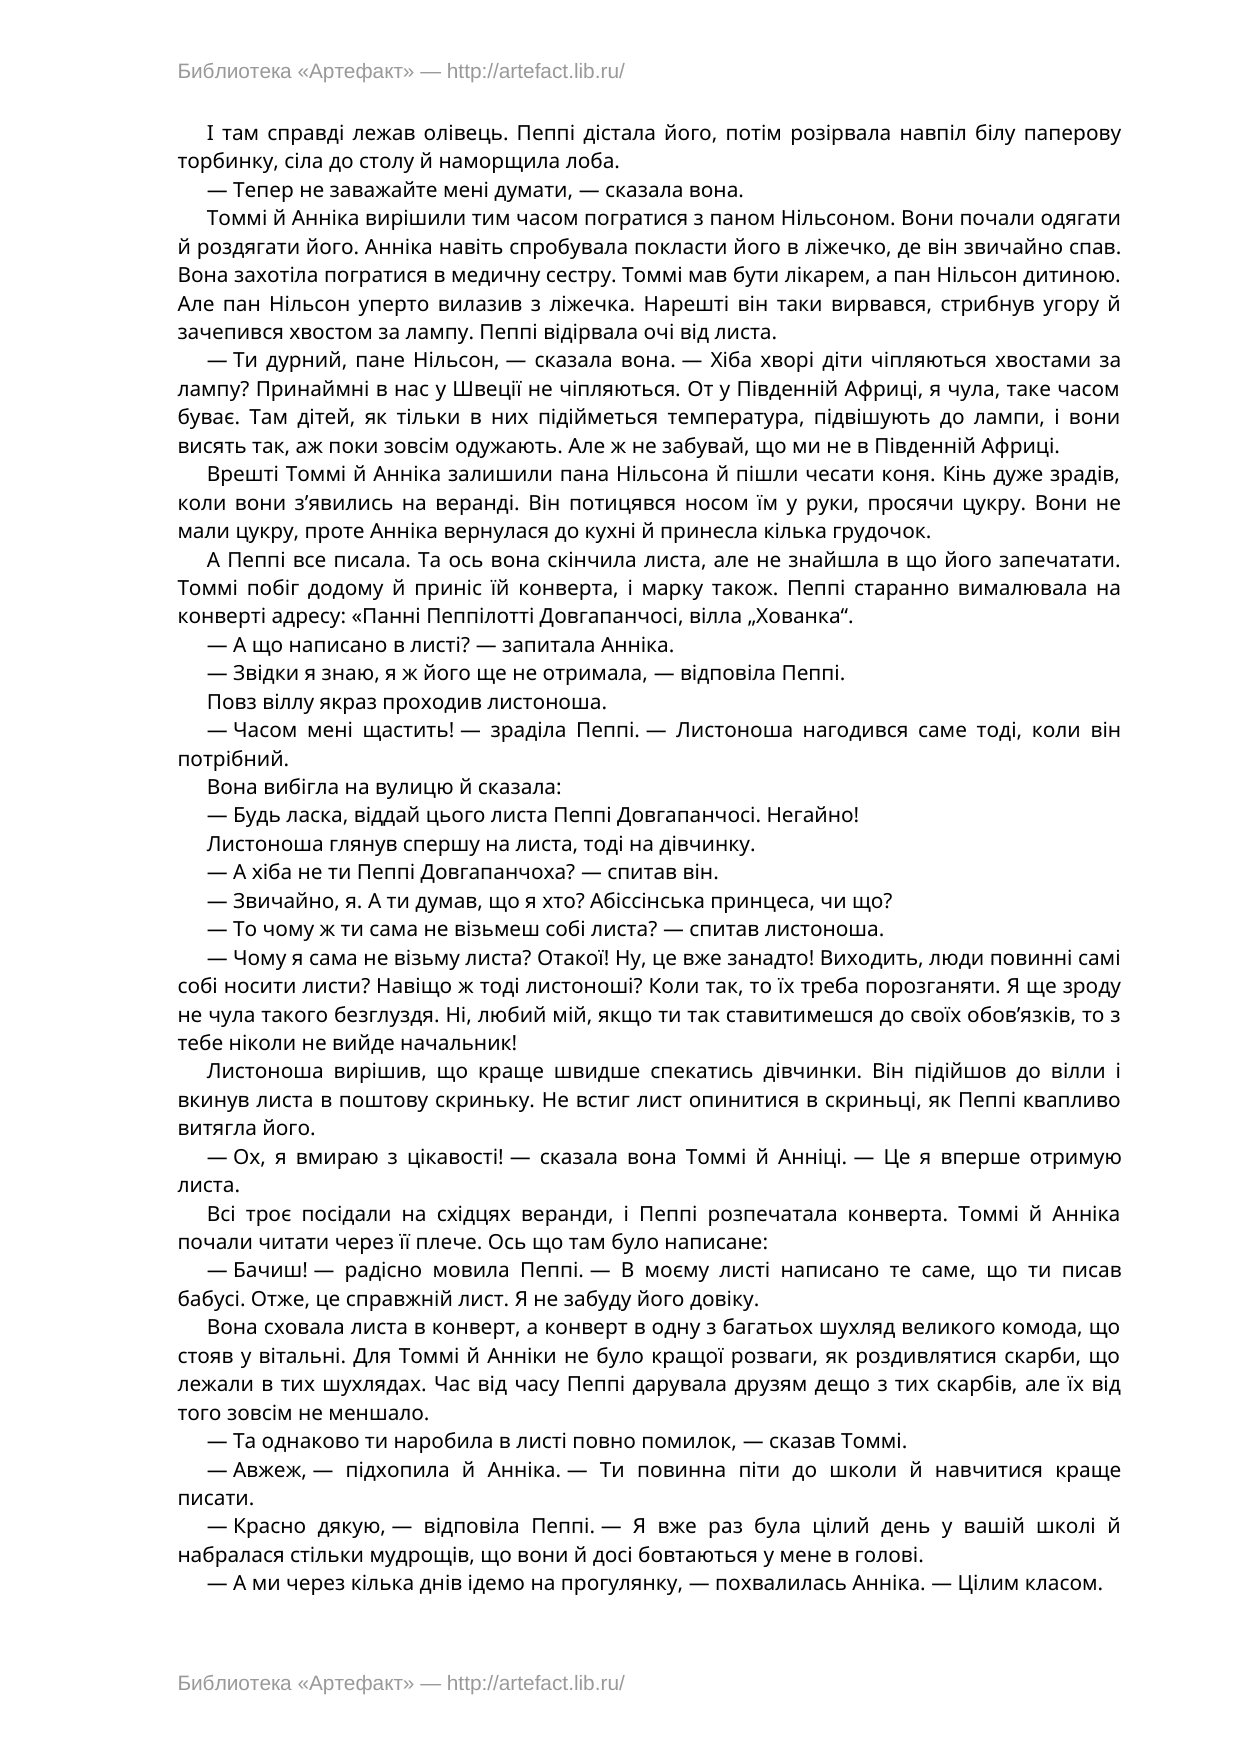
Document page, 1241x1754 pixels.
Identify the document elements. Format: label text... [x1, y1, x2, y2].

text Листоноша глянув спершу на листа, тоді на дівчинку. [177, 829, 1122, 857]
text Всі троє посідали на східцях веранди, і Пеппі розпечатала конверта. Томмі й Анніка почали читати через її плече. Ось що там було написане: [177, 1199, 1122, 1256]
text — Звичайно, я. А ти думав, що я хто? Абіссінська принцеса, чи що? [177, 886, 1122, 914]
text — А що написано в листі? — запитала Анніка. [177, 630, 1122, 658]
text — Бачиш! — радісно мовила Пеппі. — В моєму листі написано те саме, що ти писав бабусі. Отже, це справжній лист. Я не забуду його довіку. [177, 1256, 1122, 1312]
text — Часом мені щастить! — зраділа Пеппі. — Листоноша нагодився саме тоді, коли він потрібний. [177, 715, 1122, 772]
text — Чому я сама не візьму листа? Отакої! Ну, це вже занадто! Виходить, люди повинні самі собі носити листи? Навіщо ж тоді листоноші? Коли так, то їх треба порозганяти. Я ще зроду не чула такого безглуздя. Ні, любий мій, якщо ти так ставитимешся до своїх обов’язків, то з тебе ніколи не вийде начальник! [177, 943, 1122, 1057]
text — Звідки я знаю, я ж його ще не отримала, — відповіла Пеппі. [177, 658, 1122, 687]
text Листоноша вирішив, що краще швидше спекатись дівчинки. Він підійшов до вілли і вкинув листа в поштову скриньку. Не встиг лист опинитися в скриньці, як Пеппі квапливо витягла його. [177, 1057, 1122, 1142]
text — То чому ж ти сама не візьмеш собі листа? — спитав листоноша. [177, 914, 1122, 943]
text І там справді лежав олівець. Пеппі дістала його, потім розірвала навпіл білу паперову торбинку, сіла до столу й наморщила лоба. [177, 118, 1122, 175]
text — Авжеж, — підхопила й Анніка. — Ти повинна піти до школи й навчитися краще писати. [177, 1455, 1122, 1512]
text — Та однаково ти наробила в листі повно помилок, — сказав Томмі. [177, 1426, 1122, 1455]
text Вона сховала листа в конверт, а конверт в одну з багатьох шухляд великого комода, що стояв у вітальні. Для Томмі й Анніки не було кращої розваги, як роздивлятися скарби, що лежали в тих шухлядах. Час від часу Пеппі дарувала друзям дещо з тих скарбів, але їх від того зовсім не меншало. [177, 1312, 1122, 1426]
text Томмі й Анніка вирішили тим часом погратися з паном Нільсоном. Вони почали одягати й роздягати його. Анніка навіть спробувала покласти його в ліжечко, де він звичайно спав. Вона захотіла погратися в медичну сестру. Томмі мав бути лікарем, а пан Нільсон дитиною. Але пан Нільсон уперто вилазив з ліжечка. Нарешті він таки вирвався, стрибнув угору й зачепився хвостом за лампу. Пеппі відірвала очі від листа. [177, 203, 1122, 346]
text — Будь ласка, віддай цього листа Пеппі Довгапанчосі. Негайно! [177, 801, 1122, 829]
text А Пеппі все писала. Та ось вона скінчила листа, але не знайшла в що його запечатати. Томмі побіг додому й приніс їй конверта, і марку також. Пеппі старанно вималювала на конверті адресу: «Панні Пеппілотті Довгапанчосі, вілла „Хованка“. [177, 545, 1122, 630]
text Вона вибігла на вулицю й сказала: [177, 772, 1122, 801]
text — Ти дурний, пане Нільсон, — сказала вона. — Хіба хворі діти чіпляються хвостами за лампу? Принаймні в нас у Швеції не чіпляються. От у Південній Африці, я чула, таке часом буває. Там дітей, як тільки в них підійметься температура, підвішують до лампи, і вони висять так, аж поки зовсім одужають. Але ж не забувай, що ми не в Південній Африці. [177, 346, 1122, 459]
text — Красно дякую, — відповіла Пеппі. — Я вже раз була цілий день у вашій школі й набралася стільки мудрощів, що вони й досі бовтаються у мене в голові. [177, 1512, 1122, 1568]
text Врешті Томмі й Анніка залишили пана Нільсона й пішли чесати коня. Кінь дуже зрадів, коли вони з’явились на веранді. Він потицявся носом їм у руки, просячи цукру. Вони не мали цукру, проте Анніка вернулася до кухні й принесла кілька грудочок. [177, 459, 1122, 545]
text Повз віллу якраз проходив листоноша. [177, 687, 1122, 715]
text — А ми через кілька днів ідемо на прогулянку, — похвалилась Анніка. — Цілим класом. [177, 1568, 1122, 1597]
text — А хіба не ти Пеппі Довгапанчоха? — спитав він. [177, 857, 1122, 886]
text — Тепер не заважайте мені думати, — сказала вона. [177, 175, 1122, 203]
text — Ох, я вмираю з цікавості! — сказала вона Томмі й Анніці. — Це я вперше отримую листа. [177, 1142, 1122, 1199]
